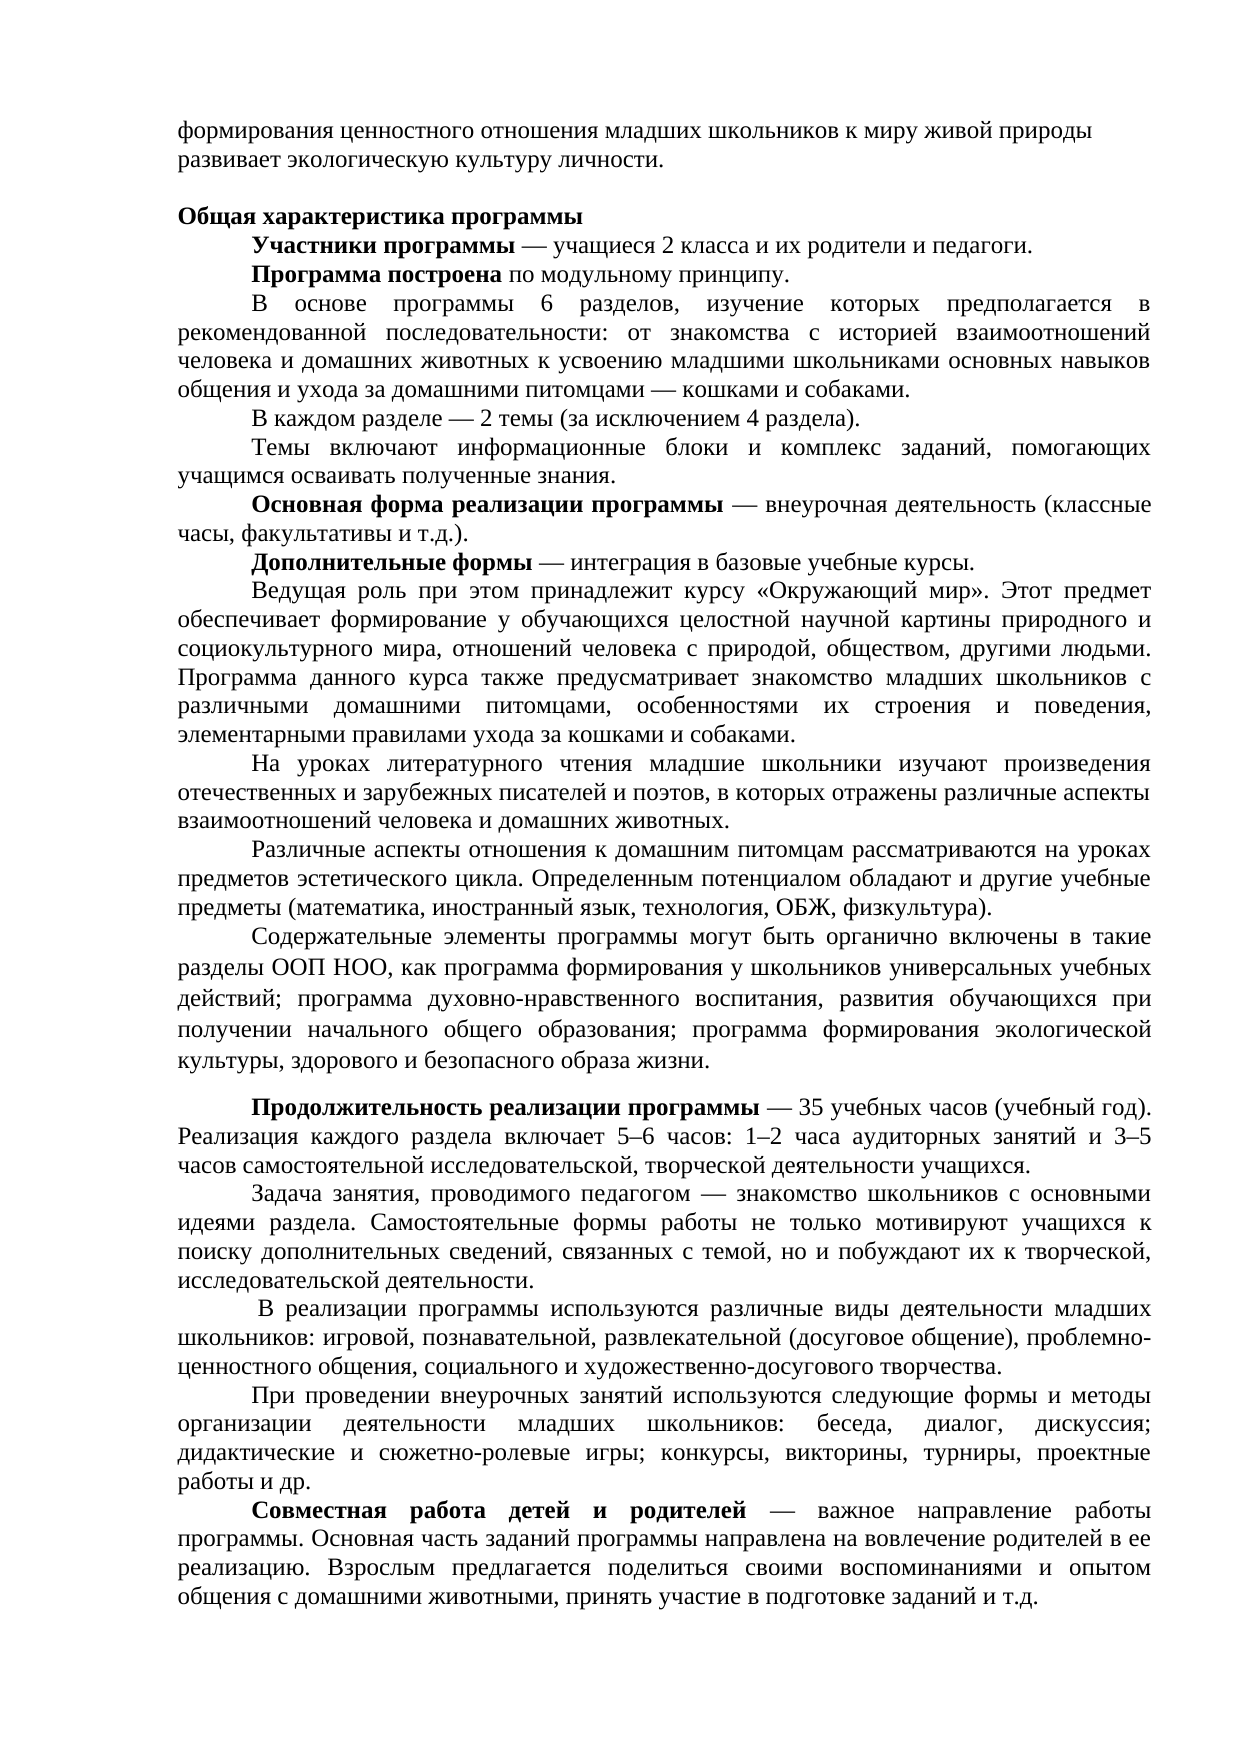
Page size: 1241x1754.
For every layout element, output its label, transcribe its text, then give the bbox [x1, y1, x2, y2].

text формирования ценностного отношения младших школьников к миру живой природы развивает экологическую культуру личности. [177, 115, 1119, 173]
text Основная форма реализации программы — внеурочная деятельность (классные часы, факультативы и т.д.). [177, 489, 1152, 547]
text Дополнительные формы — интеграция в базовые учебные курсы. [251, 547, 1211, 575]
text При проведении внеурочных занятий используются следующие формы и методы организации деятельности младших школьников: беседа, диалог, дискуссия; дидактические и сюжетно-ролевые игры; конкурсы, викторины, турниры, проектные работы и др. [177, 1380, 1152, 1495]
text Темы включают информационные блоки и комплекс заданий, помогающих учащимся осваивать полученные знания. [177, 432, 1151, 489]
subtitle Общая характеристика программы [177, 202, 1211, 231]
text Программа построена по модульному принципу. [251, 259, 1211, 288]
text Продолжительность реализации программы — 35 учебных часов (учебный год). Реализация каждого раздела включает 5–6 часов: 1–2 часа аудиторных занятий и 3–5 часов самостоятельной исследовательской, творческой деятельности учащихся. [177, 1092, 1152, 1178]
text В реализации программы используются различные виды деятельности младших школьников: игровой, познавательной, развлекательной (досуговое общение), проблемно- ценностного общения, социального и художественно-досугового творчества. [177, 1293, 1152, 1380]
text Задача занятия, проводимого педагогом — знакомство школьников с основными идеями раздела. Самостоятельные формы работы не только мотивируют учащихся к поиску дополнительных сведений, связанных с темой, но и побуждают их к творческой, исследовательской деятельности. [177, 1178, 1152, 1293]
text Ведущая роль при этом принадлежит курсу «Окружающий мир». Этот предмет обеспечивает формирование у обучающихся целостной научной картины природного и социокультурного мира, отношений человека с природой, обществом, другими людьми. Программа данного курса также предусматривает знакомство младших школьников с различными домашними питомцами, особенностями их строения и поведения, элементарными правилами ухода за кошками и собаками. [177, 575, 1152, 748]
text Содержательные элементы программы могут быть органично включены в такие разделы ООП НОО, как программа формирования у школьников универсальных учебных действий; программа духовно-нравственного воспитания, развития обучающихся при получении начального общего образования; программа формирования экологической культуры, здорового и безопасного образа жизни. [177, 921, 1152, 1074]
text Различные аспекты отношения к домашним питомцам рассматриваются на уроках предметов эстетического цикла. Определенным потенциалом обладают и другие учебные предметы (математика, иностранный язык, технология, ОБЖ, физкультура). [177, 834, 1152, 920]
text Совместная работа детей и родителей — важное направление работы программы. Основная часть заданий программы направлена на вовлечение родителей в ее реализацию. Взрослым предлагается поделиться своими воспоминаниями и опытом общения с домашними животными, принять участие в подготовке заданий и т.д. [177, 1495, 1152, 1610]
text В каждом разделе — 2 темы (за исключением 4 раздела). [251, 403, 1211, 432]
text На уроках литературного чтения младшие школьники изучают произведения отечественных и зарубежных писателей и поэтов, в которых отражены различные аспекты взаимоотношений человека и домашних животных. [177, 748, 1151, 834]
text Участники программы — учащиеся 2 класса и их родители и педагоги. [251, 231, 1211, 259]
text В основе программы 6 разделов, изучение которых предполагается в рекомендованной последовательности: от знакомства с историей взаимоотношений человека и домашних животных к усвоению младшими школьниками основных навыков общения и ухода за домашними питомцами — кошками и собаками. [177, 288, 1152, 403]
